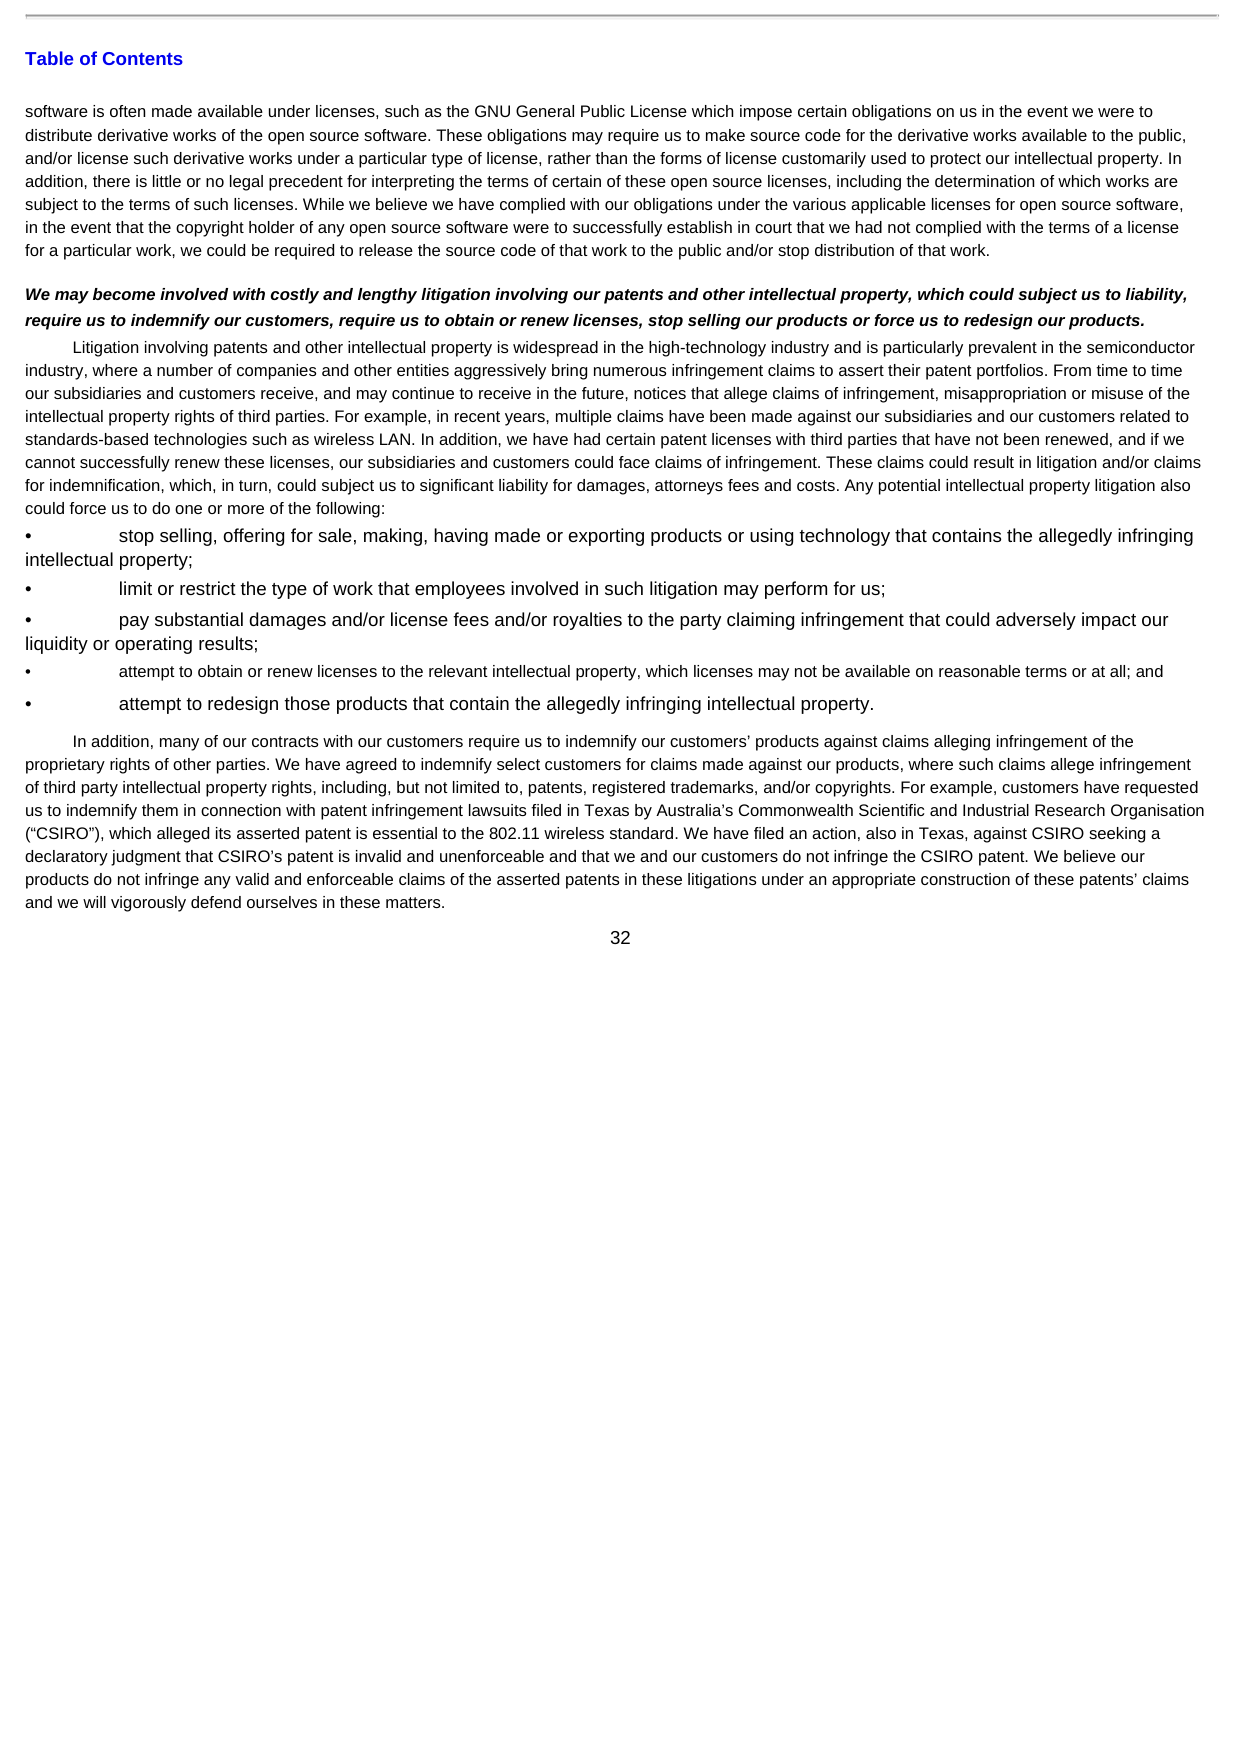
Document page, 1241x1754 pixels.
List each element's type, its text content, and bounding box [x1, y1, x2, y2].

list pay substantial damages and/or license fees and/or royalties to the party claiming infringement that could adversely impact our liquidity or operating results; [25, 609, 1211, 654]
text Litigation involving patents and other intellectual property is widespread in the high-technology industry and is particularly prevalent in the semiconductor industry, where a number of companies and other entities aggressively bring numerous infringement claims to assert their patent portfolios. From time to time our subsidiaries and customers receive, and may continue to receive in the future, notices that allege claims of infringement, misappropriation or misuse of the intellectual property rights of third parties. For example, in recent years, multiple claims have been made against our subsidiaries and our customers related to standards-based technologies such as wireless LAN. In addition, we have had certain patent licenses with third parties that have not been renewed, and if we cannot successfully renew these licenses, our subsidiaries and customers could face claims of infringement. These claims could result in litigation and/or claims for indemnification, which, in turn, could subject us to significant liability for damages, attorneys fees and costs. Any potential intellectual property litigation also could force us to do one or more of the following: [25, 338, 1211, 518]
text We may become involved with costly and lengthy litigation involving our patents and other intellectual property, which could subject us to liability, require us to indemnify our customers, require us to obtain or renew licenses, stop selling our products or force us to redesign our products. [25, 285, 1209, 330]
picture [23, 14, 1220, 21]
list attempt to redesign those products that contain the allegedly infringing intellectual property. [25, 693, 1211, 714]
list attempt to obtain or renew licenses to the relevant intellectual property, which licenses may not be available on reasonable terms or at all; and [25, 662, 1211, 681]
text software is often made available under licenses, such as the GNU General Public License which impose certain obligations on us in the event we were to distribute derivative works of the open source software. These obligations may require us to make source code for the derivative works available to the public, and/or license such derivative works under a particular type of license, rather than the forms of license customarily used to protect our intellectual property. In addition, there is little or no legal precedent for interpreting the terms of certain of these open source licenses, including the determination of which works are subject to the terms of such licenses. While we believe we have complied with our obligations under the various applicable licenses for open source software, in the event that the copyright holder of any open source software were to successfully establish in court that we had not complied with the terms of a license for a particular work, we could be required to release the source code of that work to the public and/or stop distribution of that work. [25, 102, 1199, 260]
list stop selling, offering for sale, making, having made or exporting products or using technology that contains the allegedly infringing intellectual property; [25, 525, 1211, 571]
text 32 [25, 927, 1215, 948]
text In addition, many of our contracts with our customers require us to indemnify our customers’ products against claims alleging infringement of the proprietary rights of other parties. We have agreed to indemnify select customers for claims made against our products, where such claims allege infringement of third party intellectual property rights, including, but not limited to, patents, registered trademarks, and/or copyrights. For example, customers have requested us to indemnify them in connection with patent infringement lawsuits filed in Texas by Australia’s Commonwealth Scientific and Industrial Research Organisation (“CSIRO”), which alleged its asserted patent is essential to the 802.11 wireless standard. We have filed an action, also in Texas, against CSIRO seeking a declaratory judgment that CSIRO’s patent is invalid and unenforceable and that we and our customers do not infringe the CSIRO patent. We believe our products do not infringe any valid and enforceable claims of the asserted patents in these litigations under an appropriate construction of these patents’ claims and we will vigorously defend ourselves in these matters. [25, 732, 1207, 912]
list limit or restrict the type of work that employees involved in such litigation may perform for us; [25, 578, 1211, 600]
text Table of Contents [25, 48, 1211, 69]
